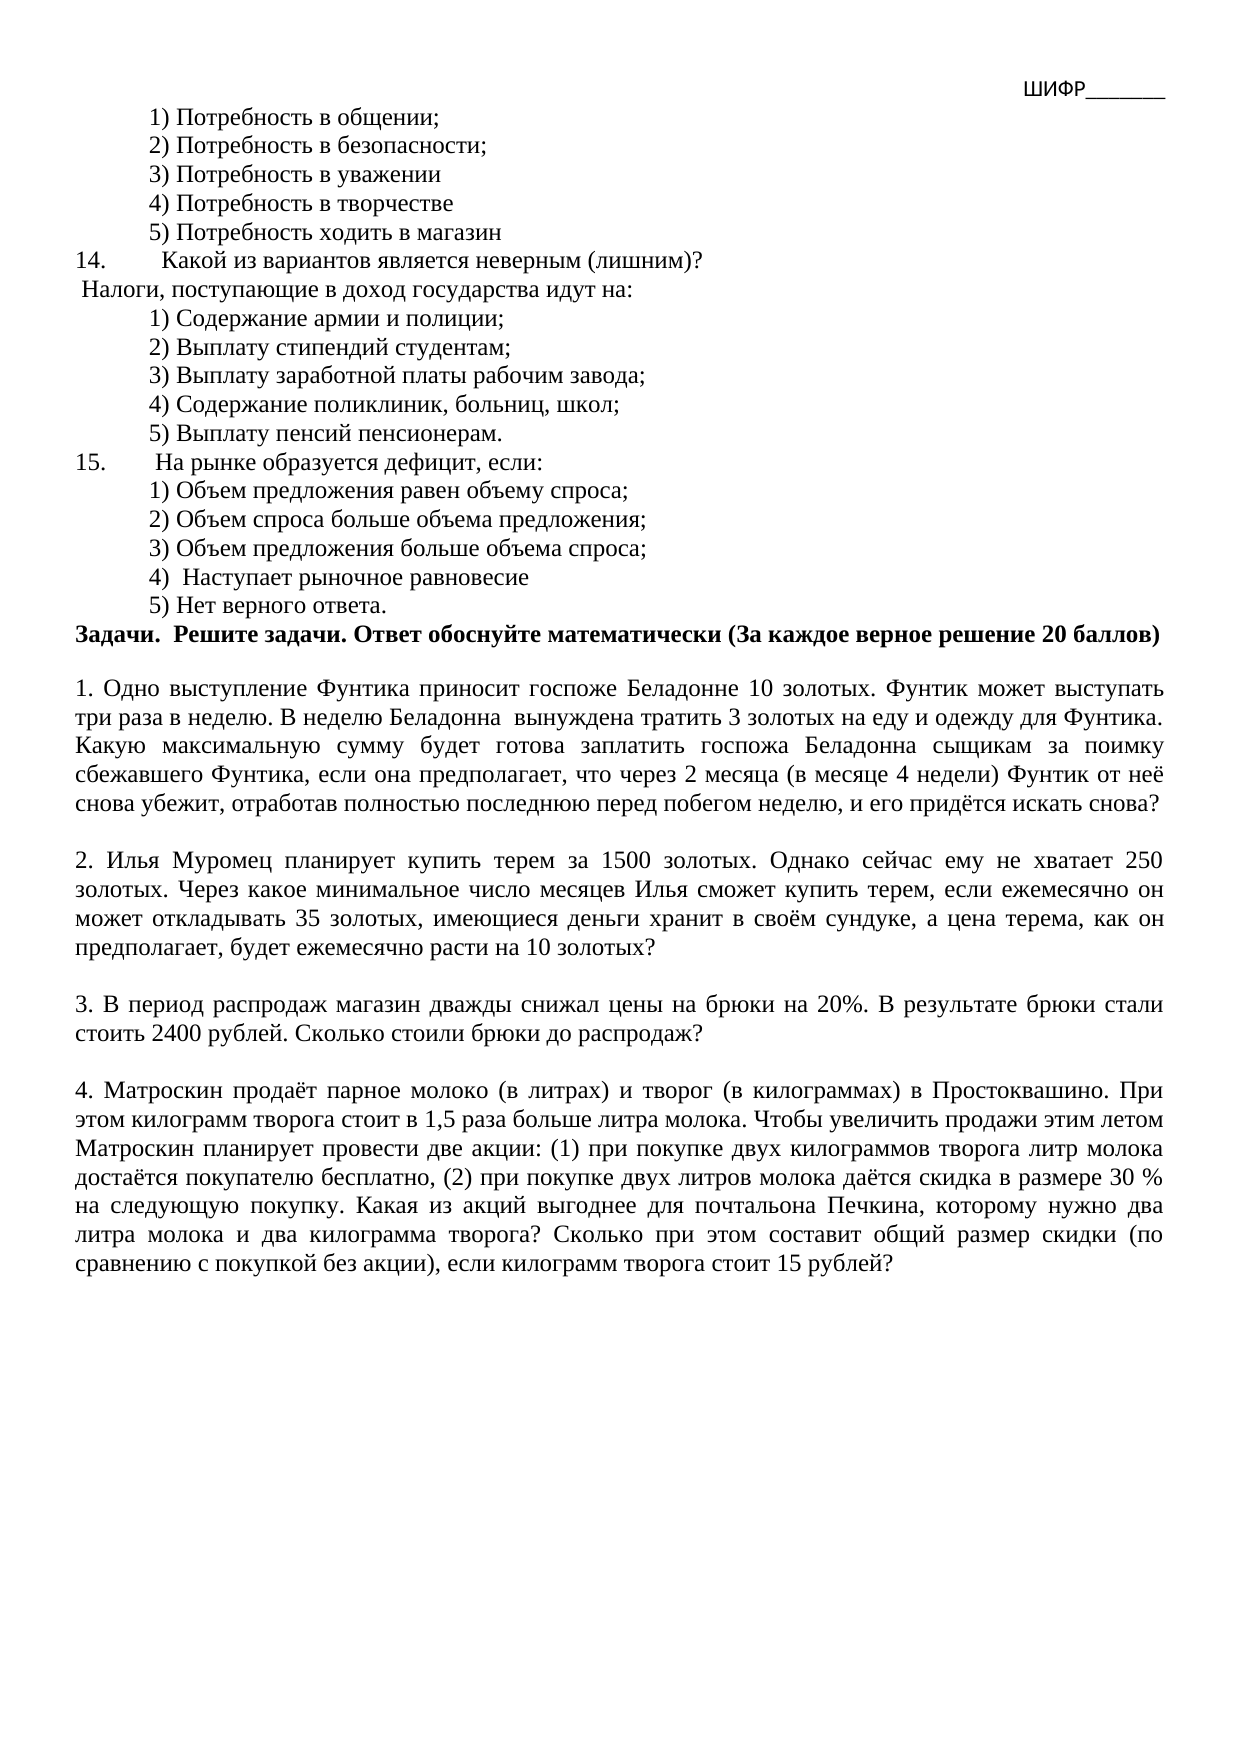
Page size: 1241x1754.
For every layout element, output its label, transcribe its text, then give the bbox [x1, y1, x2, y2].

text 2) Потребность в безопасности; [75, 131, 1165, 159]
text 1. Одно выступление Фунтика приносит госпоже Беладонне 10 золотых. Фунтик может выступать три раза в неделю. В неделю Беладонна вынуждена тратить 3 золотых на еду и одежду для Фунтика. Какую максимальную сумму будет готова заплатить госпожа Беладонна сыщикам за поимку сбежавшего Фунтика, если она предполагает, что через 2 месяца (в месяце 4 недели) Фунтик от неё снова убежит, отработав полностью последнюю перед побегом неделю, и его придётся искать снова? [75, 673, 1165, 817]
text 1) Содержание армии и полиции; [75, 303, 1165, 332]
text 2. Илья Муромец планирует купить терем за 1500 золотых. Однако сейчас ему не хватает 250 золотых. Через какое минимальное число месяцев Илья сможет купить терем, если ежемесячно он может откладывать 35 золотых, имеющиеся деньги хранит в своём сундуке, а цена терема, как он предполагает, будет ежемесячно расти на 10 золотых? [75, 846, 1165, 961]
text 5) Потребность ходить в магазин [75, 217, 1165, 246]
text 4) Содержание поликлиник, больниц, школ; [75, 389, 1165, 418]
text 4. Матроскин продаёт парное молоко (в литрах) и творог (в килограммах) в Простоквашино. При этом килограмм творога стоит в 1,5 раза больше литра молока. Чтобы увеличить продажи этим летом Матроскин планирует провести две акции: (1) при покупке двух килограммов творога литр молока достаётся покупателю бесплатно, (2) при покупке двух литров молока даётся скидка в размере 30 % на следующую покупку. Какая из акций выгоднее для почтальона Печкина, которому нужно два литра молока и два килограмма творога? Сколько при этом составит общий размер скидки (по сравнению с покупкой без акции), если килограмм творога стоит 15 рублей? [75, 1076, 1165, 1277]
text 1) Потребность в общении; [75, 102, 1165, 131]
text Задачи. Решите задачи. Ответ обоснуйте математически (За каждое верное решение 20 баллов) [75, 619, 1165, 648]
text 2) Выплату стипендий студентам; [75, 332, 1165, 361]
text 5) Нет верного ответа. [75, 591, 1165, 619]
text 14. Какой из вариантов является неверным (лишним)? [75, 246, 1165, 274]
text 4) Наступает рыночное равновесие [75, 562, 1165, 591]
text 4) Потребность в творчестве [75, 188, 1165, 217]
text 5) Выплату пенсий пенсионерам. [75, 418, 1165, 447]
text 3) Потребность в уважении [75, 159, 1165, 188]
text 3) Выплату заработной платы рабочим завода; [75, 361, 1165, 389]
text 2) Объем спроса больше объема предложения; [75, 504, 1165, 533]
text 1) Объем предложения равен объему спроса; [75, 476, 1165, 504]
text 3. В период распродаж магазин дважды снижал цены на брюки на 20%. В результате брюки стали стоить 2400 рублей. Сколько стоили брюки до распродаж? [75, 989, 1165, 1047]
text 3) Объем предложения больше объема спроса; [75, 533, 1165, 562]
text 15. На рынке образуется дефицит, если: [75, 447, 1165, 476]
text Налоги, поступающие в доход государства идут на: [75, 274, 1165, 303]
